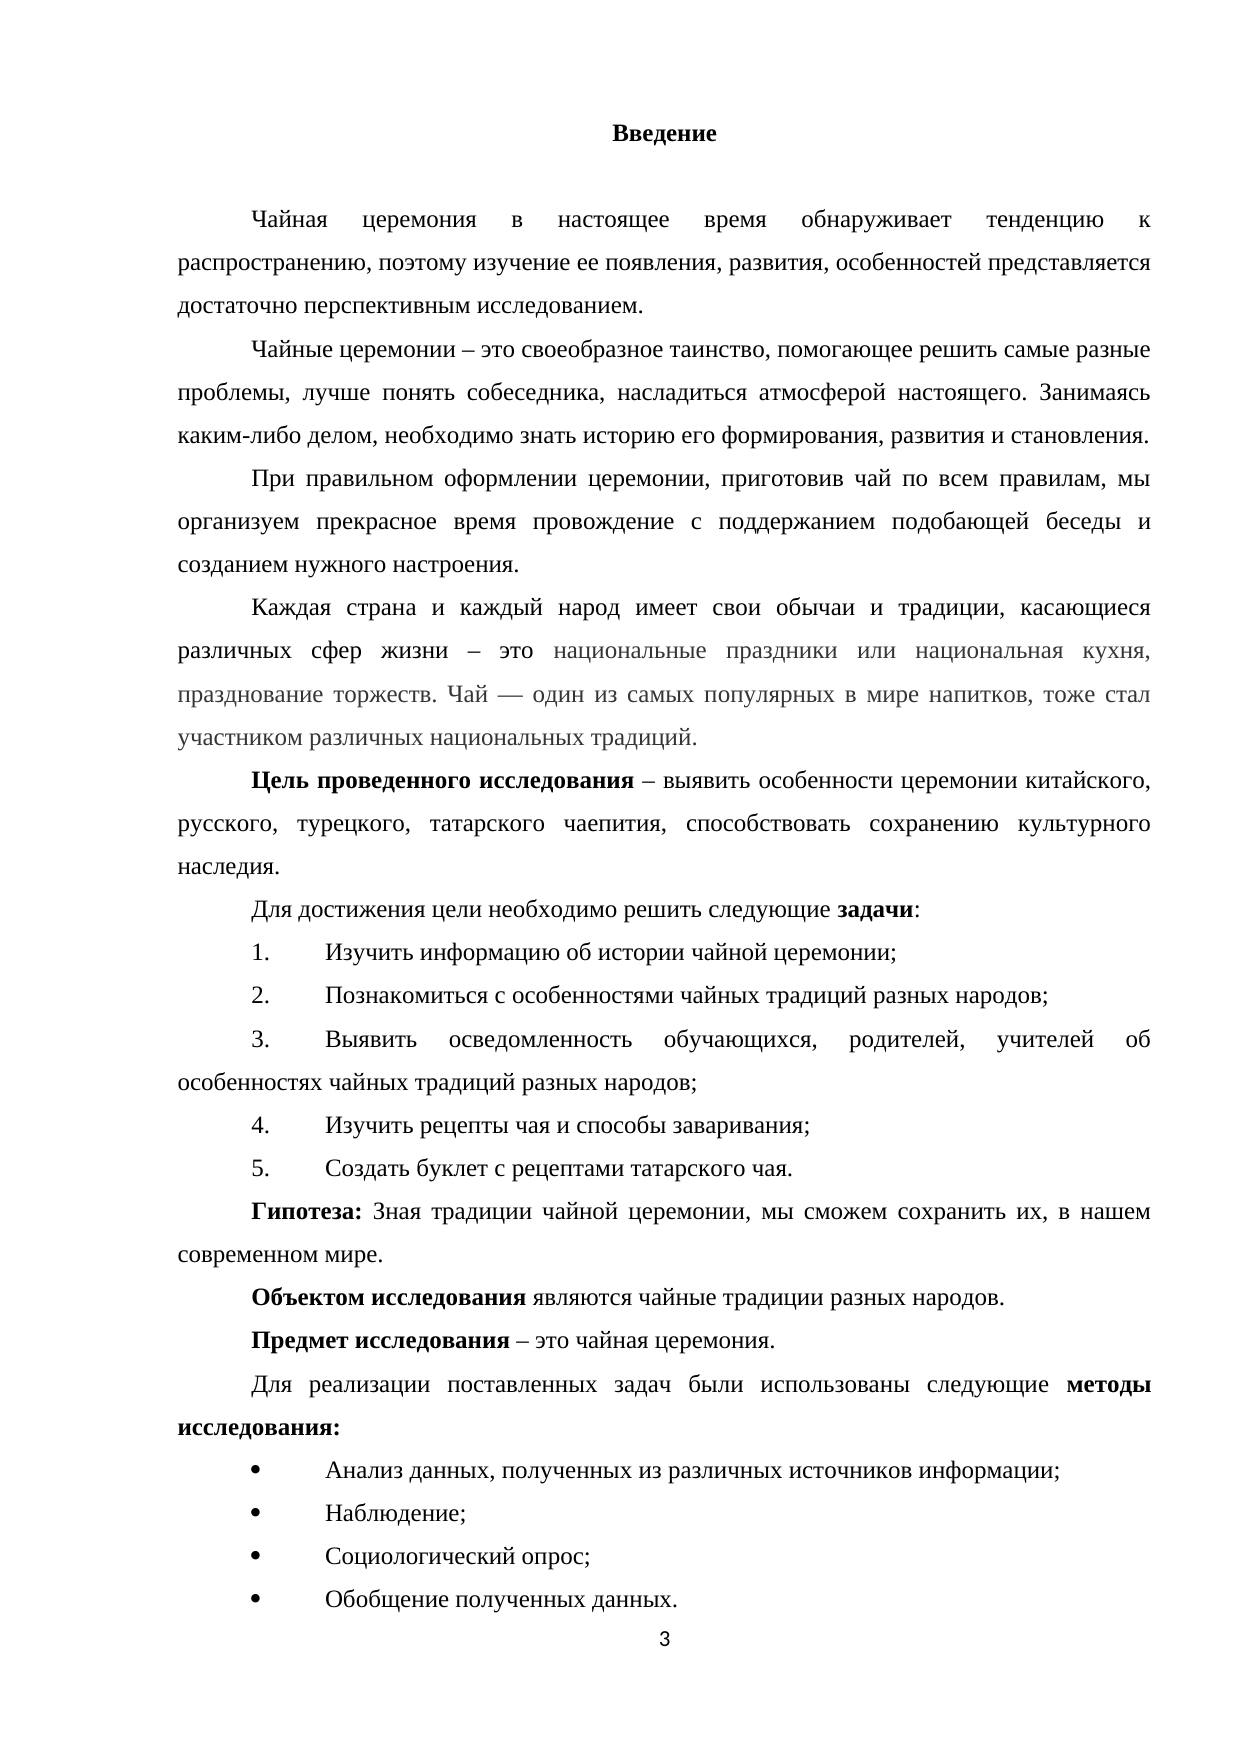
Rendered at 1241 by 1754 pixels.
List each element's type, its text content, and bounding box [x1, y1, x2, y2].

list Изучить рецепты чая и способы заваривания; [177, 1110, 1152, 1139]
text Цель проведенного исследования – выявить особенности церемонии китайского, русского, турецкого, татарского чаепития, способствовать сохранению культурного наследия. [177, 765, 1152, 880]
list Анализ данных, полученных из различных источников информации; [177, 1455, 1152, 1484]
text Предмет исследования – это чайная церемония. [177, 1326, 1152, 1354]
text Каждая страна и каждый народ имеет свои обычаи и традиции, касающиеся различных сфер жизни – это национальные праздники или национальная кухня, празднование торжеств. Чай — один из самых популярных в мире напитков, тоже стал участником различных национальных традиций. [177, 592, 1152, 751]
list Выявить осведомленность обучающихся, родителей, учителей об особенностях чайных традиций разных народов; [177, 1024, 1152, 1096]
text При правильном оформлении церемонии, приготовив чай по всем правилам, мы организуем прекрасное время провождение с поддержанием подобающей беседы и созданием нужного настроения. [177, 463, 1152, 578]
list Обобщение полученных данных. [177, 1584, 1152, 1613]
text Чайные церемонии – это своеобразное таинство, помогающее решить самые разные проблемы, лучше понять собеседника, насладиться атмосферой настоящего. Занимаясь каким-либо делом, необходимо знать историю его формирования, развития и становления. [177, 334, 1152, 449]
text Для реализации поставленных задач были использованы следующие методы исследования: [177, 1369, 1152, 1441]
text Гипотеза: Зная традиции чайной церемонии, мы сможем сохранить их, в нашем современном мире. [177, 1196, 1152, 1268]
text Введение [177, 118, 1152, 147]
list Изучить информацию об истории чайной церемонии; [177, 937, 1152, 966]
text Объектом исследования являются чайные традиции разных народов. [177, 1282, 1152, 1311]
text Чайная церемония в настоящее время обнаруживает тенденцию к распространению, поэтому изучение ее появления, развития, особенностей представляется достаточно перспективным исследованием. [177, 204, 1152, 319]
list Наблюдение; [177, 1498, 1152, 1527]
list Познакомиться с особенностями чайных традиций разных народов; [177, 981, 1152, 1009]
list Создать буклет с рецептами татарского чая. [177, 1153, 1152, 1182]
text Для достижения цели необходимо решить следующие задачи: [177, 894, 1152, 923]
list Социологический опрос; [177, 1541, 1152, 1570]
